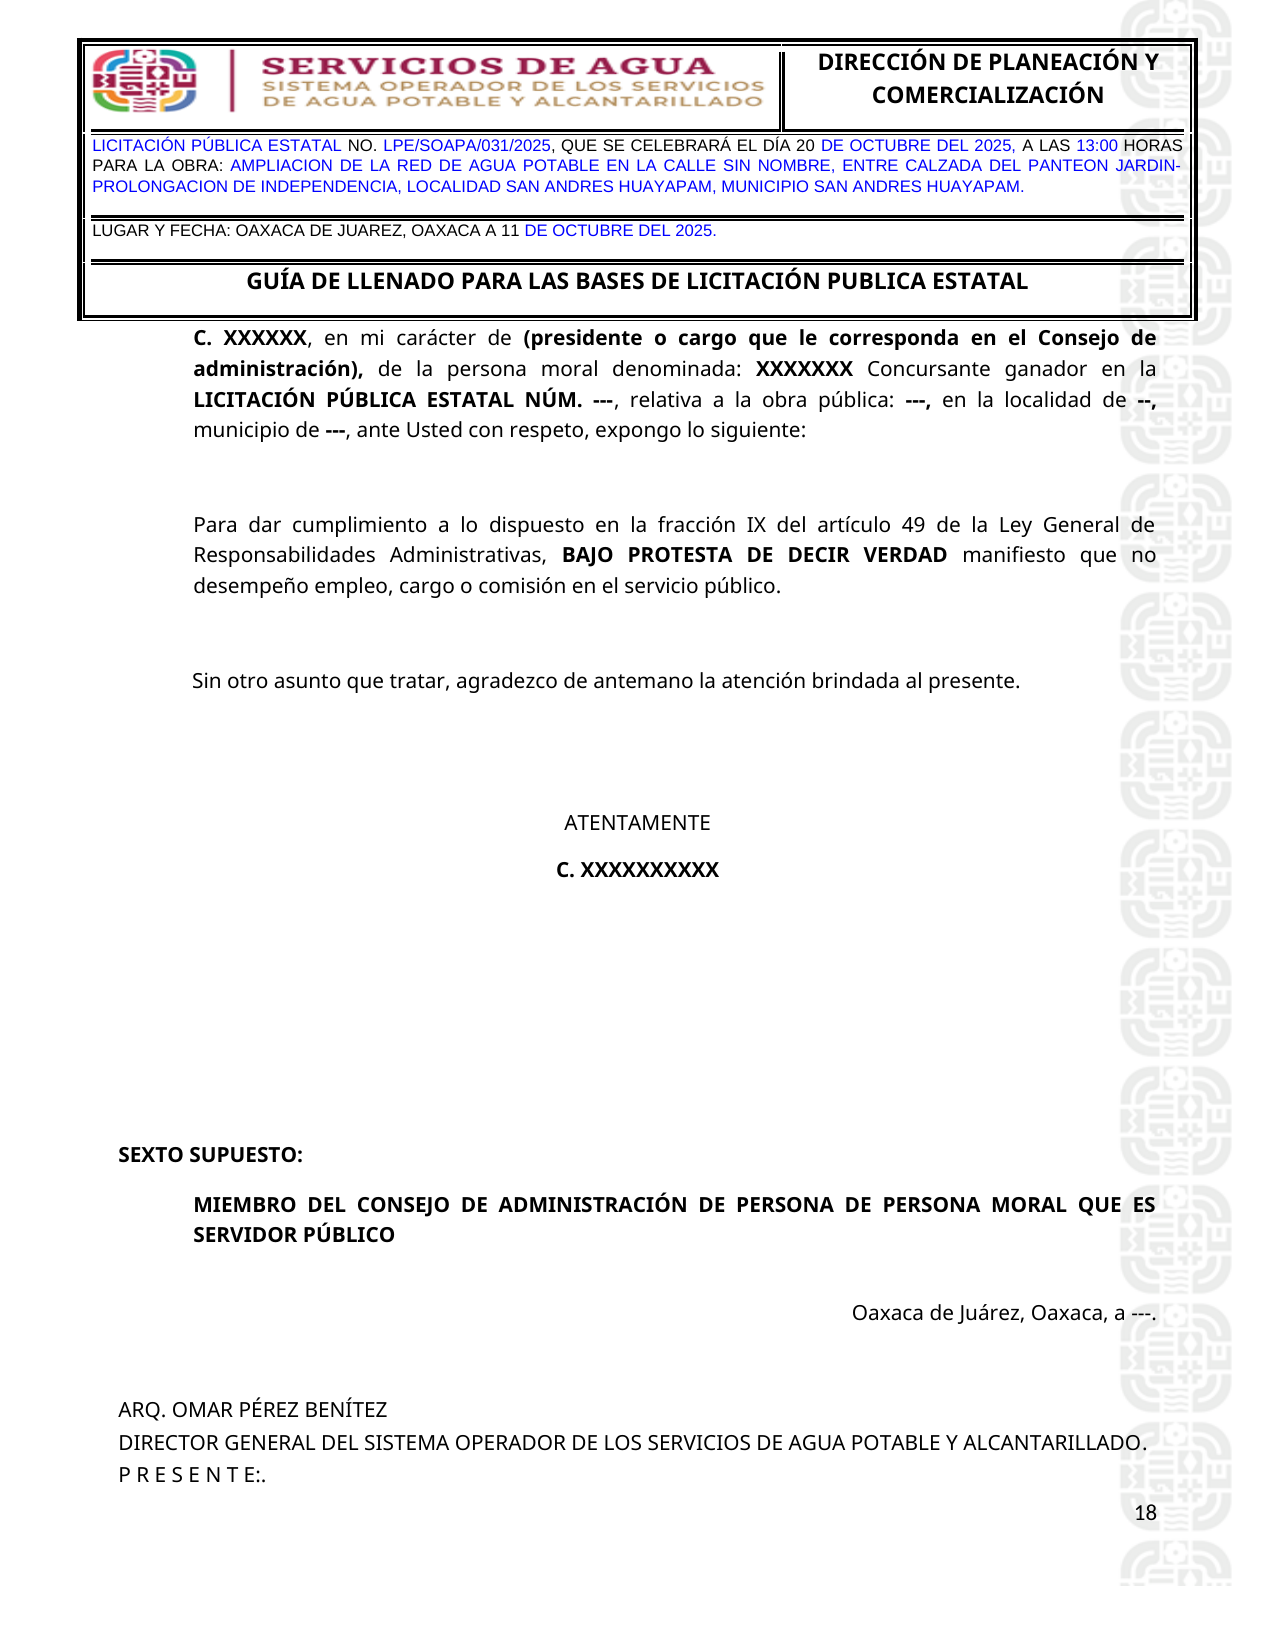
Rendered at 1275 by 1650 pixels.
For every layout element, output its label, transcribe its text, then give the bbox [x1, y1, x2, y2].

text C. XXXXXX, en mi carácter de (presidente o cargo que le corresponda en el Consejo de administración), de la persona moral denominada: XXXXXXX Concursante ganador en la LICITACIÓN PÚBLICA ESTATAL NÚM. ---, relativa a la obra pública: ---, en la localidad de --, municipio de ---, ante Usted con respeto, expongo lo siguiente: [193, 221, 1157, 259]
text ATENTAMENTE [118, 808, 1157, 836]
picture [1106, 56, 1114, 67]
text C. XXXXXX, en mi carácter de (presidente o cargo que le corresponda en el Consejo de administración), de la persona moral denominada: XXXXXXX Concursante ganador en la LICITACIÓN PÚBLICA ESTATAL NÚM. ---, relativa a la obra pública: ---, en la localidad de --, municipio de ---, ante Usted con respeto, expongo lo siguiente: [193, 265, 1157, 315]
text Para dar cumplimiento a lo dispuesto en la fracción IX del artículo 49 de la Ley General de Responsabilidades Administrativas, BAJO PROTESTA DE DECIR VERDAD manifiesto que no desempeño empleo, cargo o comisión en el servicio público. [193, 510, 1157, 599]
text C. XXXXXX, en mi carácter de (presidente o cargo que le corresponda en el Consejo de administración), de la persona moral denominada: XXXXXXX Concursante ganador en la LICITACIÓN PÚBLICA ESTATAL NÚM. ---, relativa a la obra pública: ---, en la localidad de --, municipio de ---, ante Usted con respeto, expongo lo siguiente: [193, 321, 1157, 444]
text Oaxaca de Juárez, Oaxaca, a ---. [118, 1298, 1157, 1327]
text Sin otro asunto que tratar, agradezco de antemano la atención brindada al presente. [118, 666, 1157, 694]
text C. XXXXXX, en mi carácter de (presidente o cargo que le corresponda en el Consejo de administración), de la persona moral denominada: XXXXXXX Concursante ganador en la LICITACIÓN PÚBLICA ESTATAL NÚM. ---, relativa a la obra pública: ---, en la localidad de --, municipio de ---, ante Usted con respeto, expongo lo siguiente: [193, 154, 1157, 215]
text MIEMBRO DEL CONSEJO DE ADMINISTRACIÓN DE PERSONA DE PERSONA MORAL QUE ES SERVIDOR PÚBLICO [193, 1190, 1157, 1249]
picture [1105, 42, 1194, 320]
picture [88, 46, 773, 123]
text ARQ. OMAR PÉREZ BENÍTEZ [118, 1395, 1167, 1423]
text DIRECTOR GENERAL DEL SISTEMA OPERADOR DE LOS SERVICIOS DE AGUA POTABLE Y ALCANTARILLADO. [118, 1428, 1167, 1456]
text P R E S E N T E:. [118, 1460, 1167, 1489]
text SEXTO SUPUESTO: [118, 1141, 1167, 1169]
text C. XXXXXXXXXX [118, 855, 1157, 883]
picture [1105, 0, 1235, 1586]
